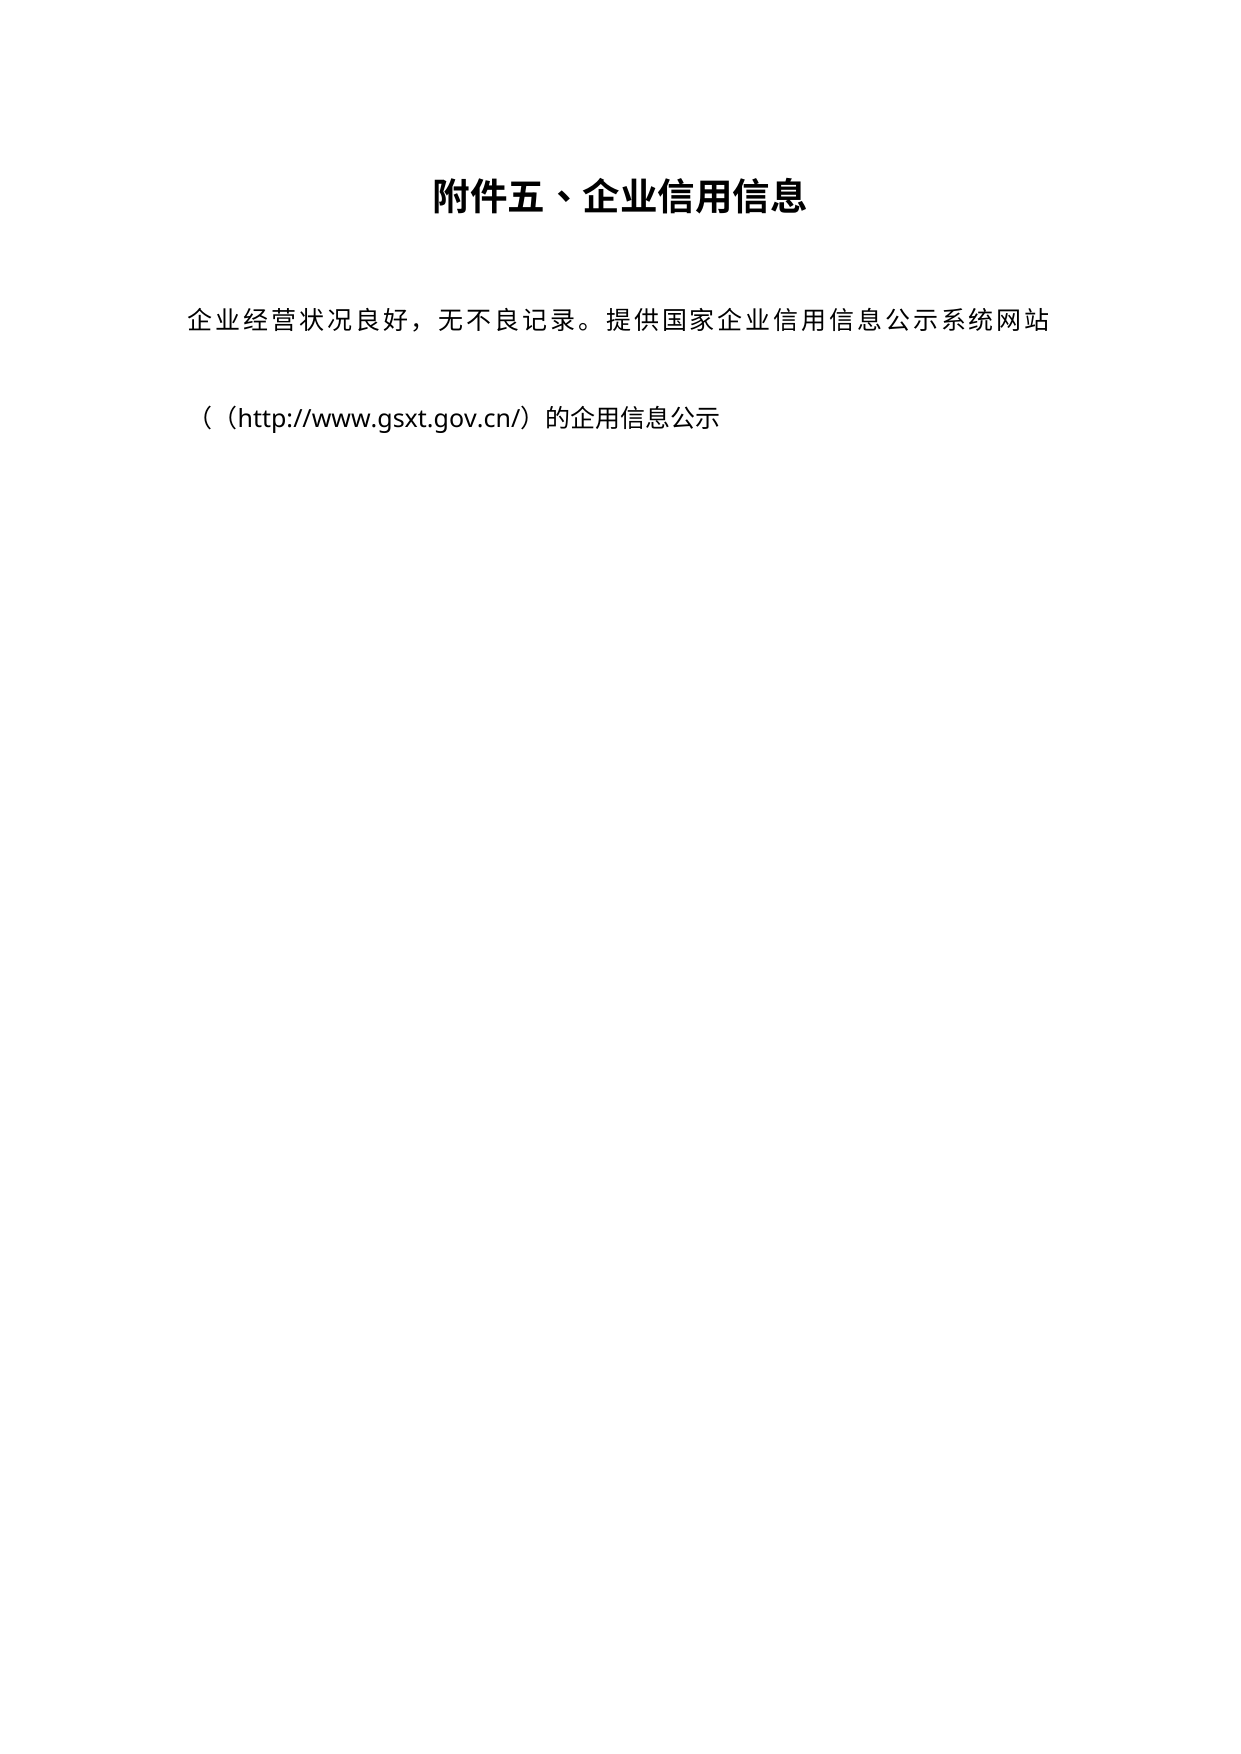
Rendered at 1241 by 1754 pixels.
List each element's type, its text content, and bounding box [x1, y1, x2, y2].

text 企业经营状况良好，无不良记录。提供国家企业信用信息公示系统网站（（http://www.gsxt.gov.cn/）的企用信息公示 [187, 286, 1053, 449]
text 附件五、企业信用信息 [187, 162, 1053, 227]
